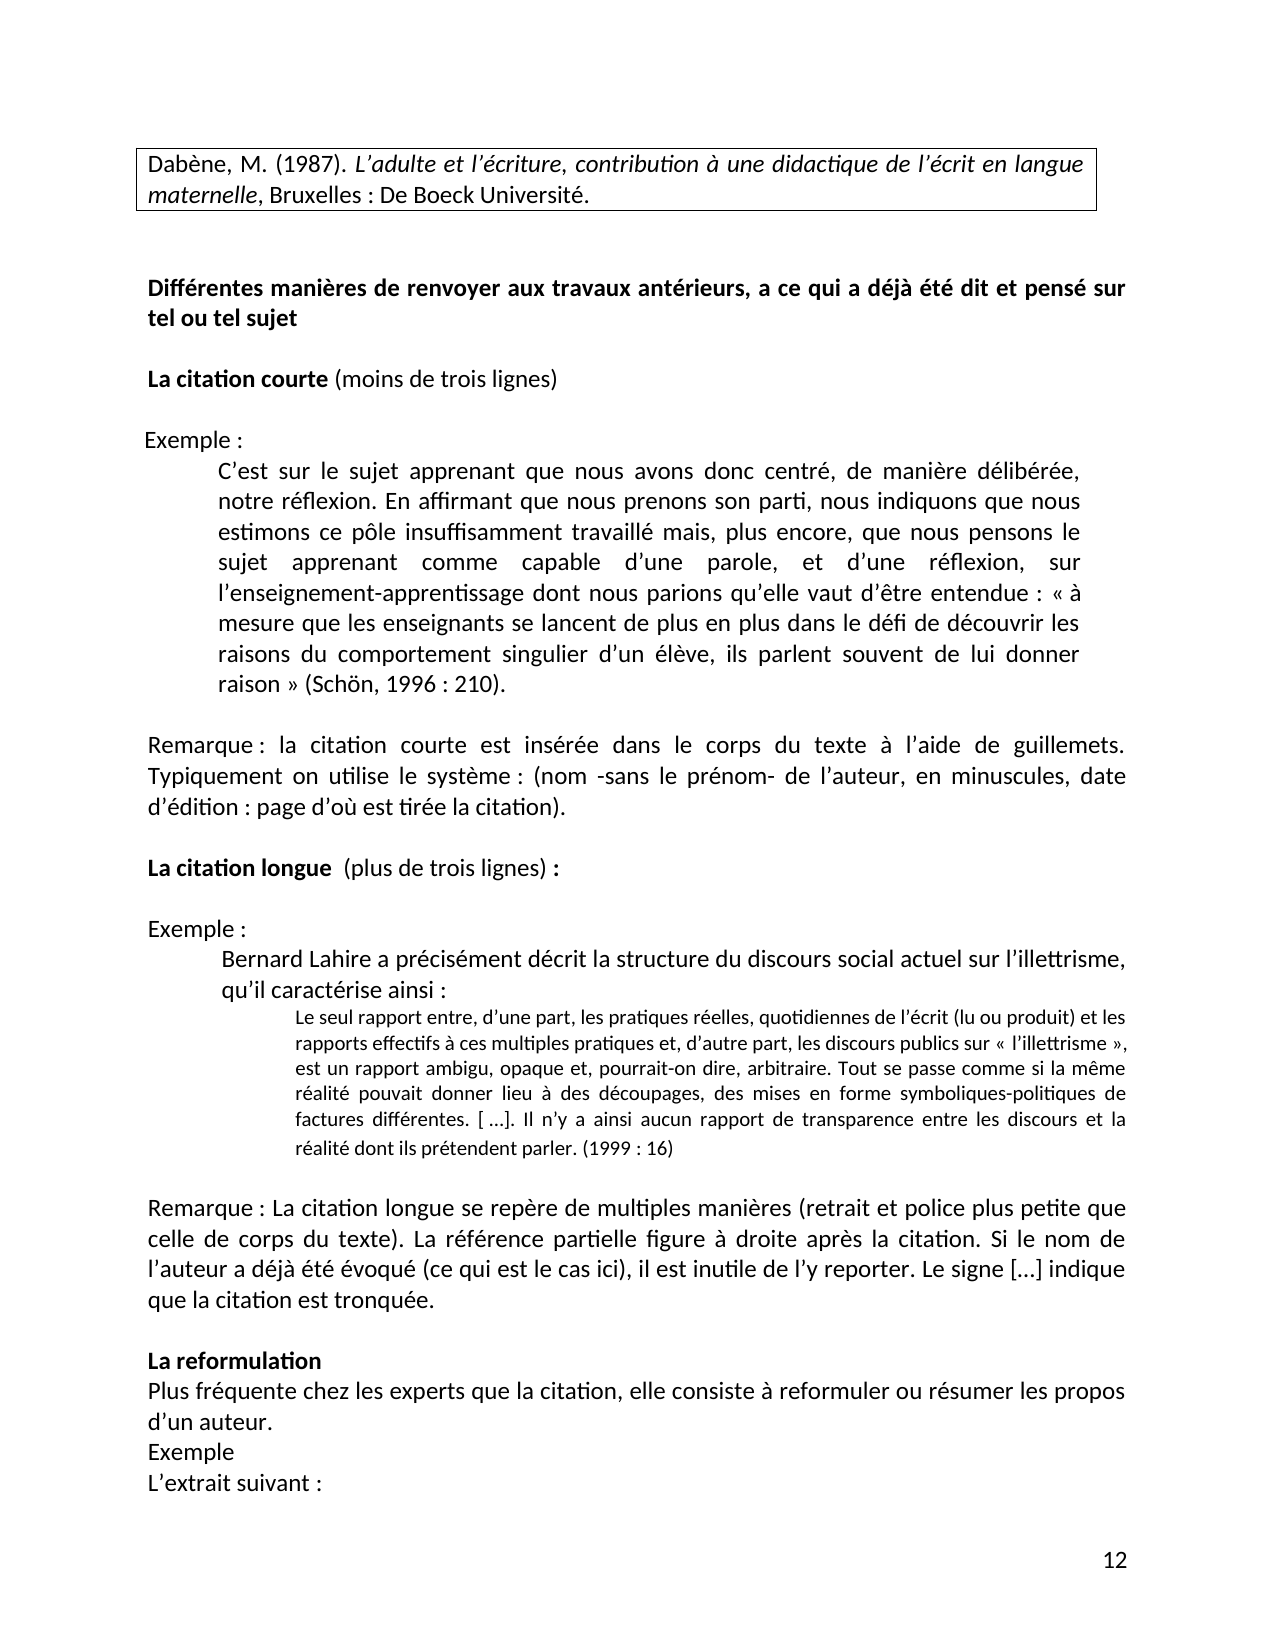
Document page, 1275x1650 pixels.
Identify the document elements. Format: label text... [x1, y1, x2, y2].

text La citation courte (moins de trois lignes) [148, 363, 1127, 394]
text Exemple [148, 1437, 1127, 1467]
text L’extrait suivant : [148, 1467, 1127, 1498]
table_header Exemple : C’est sur le sujet apprenant que nous avons donc centré, de manière délibérée, notre réflexion. En affirmant que nous prenons son parti, nous indiquons que nous estimons ce pôle insuffisamment travaillé mais, plus encore, que nous pensons le sujet apprenant comme capable d’une parole, et d’une réflexion, sur l’enseignement-apprentissage dont nous parions qu’elle vaut d’être entendue : « à mesure que les enseignants se lancent de plus en plus dans le défi de découvrir les raisons du comportement singulier d’un élève, ils parlent souvent de lui donner raison » (Schön, 1996 : 210). [133, 424, 1093, 699]
text Exemple : [148, 913, 1127, 943]
table_header Dabène, M. (1987). L’adulte et l’écriture, contribution à une didactique de l’écrit en langue maternelle, Bruxelles : De Boeck Université. [137, 149, 1096, 210]
text La citation longue (plus de trois lignes) : [148, 852, 1127, 882]
text La reformulation [148, 1345, 1127, 1376]
text Différentes manières de renvoyer aux travaux antérieurs, a ce qui a déjà été dit et pensé sur tel ou tel sujet [148, 272, 1127, 333]
text Bernard Lahire a précisément décrit la structure du discours social actuel sur l’illettrisme, qu’il caractérise ainsi : [221, 943, 1127, 1004]
text Le seul rapport entre, d’une part, les pratiques réelles, quotidiennes de l’écrit (lu ou produit) et les rapports effectifs à ces multiples pratiques et, d’autre part, les discours publics sur « l’illettrisme », est un rapport ambigu, opaque et, pourrait-on dire, arbitraire. Tout se passe comme si la même réalité pouvait donner lieu à des découpages, des mises en forme symboliques-politiques de factures différentes. [ …]. Il n’y a ainsi aucun rapport de transparence entre les discours et la réalité dont ils prétendent parler. (1999 : 16) [295, 1004, 1127, 1192]
text Remarque : la citation courte est insérée dans le corps du texte à l’aide de guillemets. Typiquement on utilise le système : (nom -sans le prénom- de l’auteur, en minuscules, date d’édition : page d’où est tirée la citation). [148, 729, 1127, 821]
text Plus fréquente chez les experts que la citation, elle consiste à reformuler ou résumer les propos d’un auteur. [148, 1376, 1127, 1437]
text Remarque : La citation longue se repère de multiples manières (retrait et police plus petite que celle de corps du texte). La référence partielle figure à droite après la citation. Si le nom de l’auteur a déjà été évoqué (ce qui est le cas ici), il est inutile de l’y reporter. Le signe […] indique que la citation est tronquée. [148, 1192, 1127, 1314]
